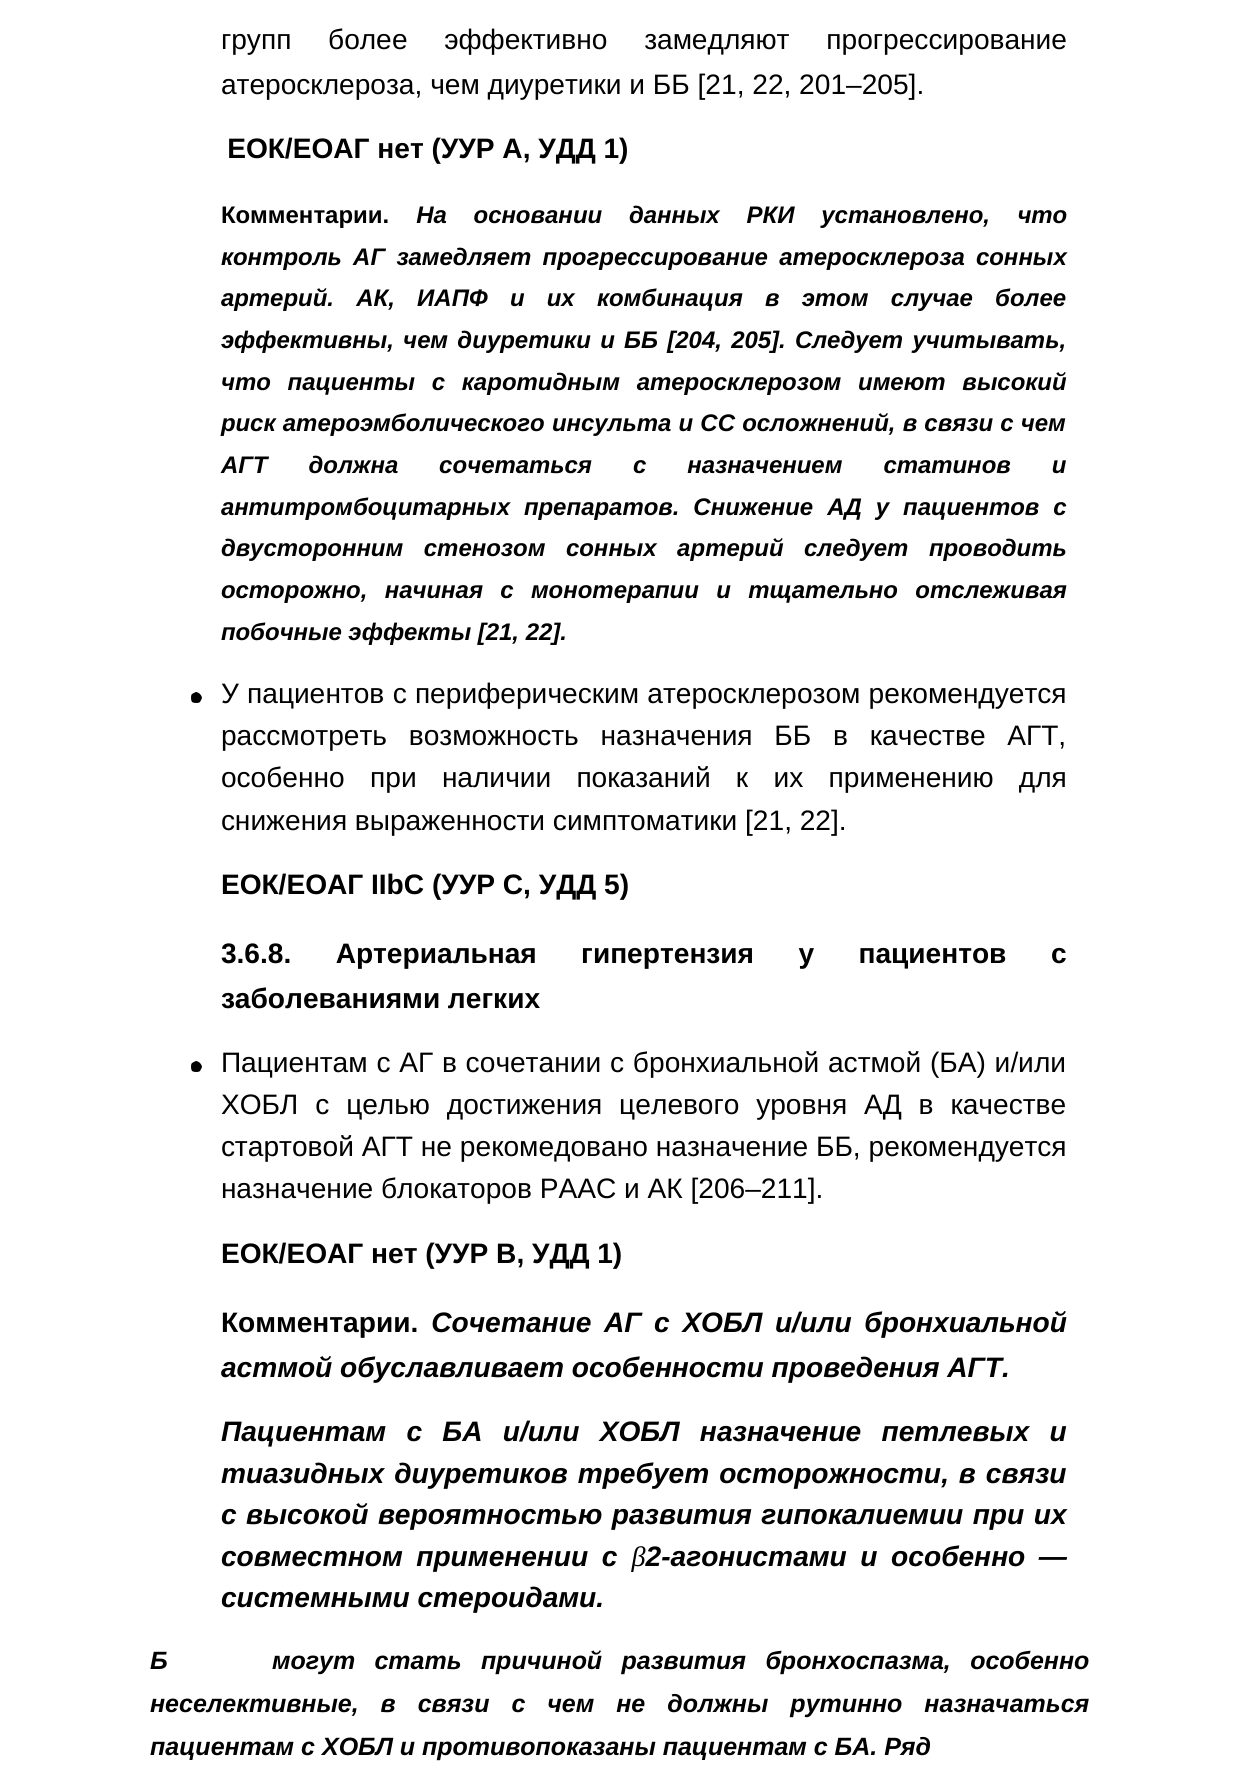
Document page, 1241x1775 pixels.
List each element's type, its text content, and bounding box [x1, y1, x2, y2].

text ЕОК/ЕОАГ нет (УУР B, УДД 1) [221, 1237, 1090, 1269]
text 3.6.8. Артериальная гипертензия у пациентов с заболеваниями легких [221, 937, 1067, 1015]
text Комментарии. Сочетание АГ с ХОБЛ и/или бронхиальной астмой обуславливает особенности проведения АГТ. [221, 1306, 1067, 1383]
text ЕОК/ЕОАГ IIbC (УУР С, УДД 5) [221, 868, 1090, 901]
text групп более эффективно замедляют прогрессирование атеросклероза, чем диуретики и ББ [21, 22, 201–205]. [221, 23, 1067, 100]
text Пациентам с БА и/или ХОБЛ назначение петлевых и тиазидных диуретиков требует осторожности, в связи с высокой вероятностью развития гипокалиемии при их совместном применении с β2-агонистами и особенно — системными стероидами. [221, 1415, 1067, 1614]
text Пациентам с АГ в сочетании с бронхиальной астмой (БА) и/или ХОБЛ с целью достижения целевого уровня АД в качестве стартовой АГТ не рекомедовано назначение ББ, рекомендуется назначение блокаторов РААС и АК [206–211]. [221, 1046, 1067, 1205]
list могут стать причиной развития бронхоспазма, особенно неселективные, в связи с чем не должны рутинно назначаться пациентам с ХОБЛ и противопоказаны пациентам с БА. Ряд [150, 1646, 1090, 1761]
text ЕОК/ЕОАГ нет (УУР А, УДД 1) [227, 132, 1090, 164]
picture [188, 690, 203, 705]
text Комментарии. На основании данных РКИ установлено, что контроль АГ замедляет прогрессирование атеросклероза сонных артерий. АК, ИАПФ и их комбинация в этом случае более эффективны, чем диуретики и ББ [204, 205]. Следует учитывать, что пациенты с каротидным атеросклерозом имеют высокий риск атероэмболического инсульта и СС осложнений, в связи с чем АГТ должна сочетаться с назначением статинов и антитромбоцитарных препаратов. Снижение АД у пациентов с двусторонним стенозом сонных артерий следует проводить осторожно, начиная с монотерапии и тщательно отслеживая побочные эффекты [21, 22]. [221, 201, 1067, 645]
picture [188, 1059, 203, 1074]
text У пациентов с периферическим атеросклерозом рекомендуется рассмотреть возможность назначения ББ в качестве АГТ, особенно при наличии показаний к их применению для снижения выраженности симптоматики [21, 22]. [221, 677, 1067, 836]
